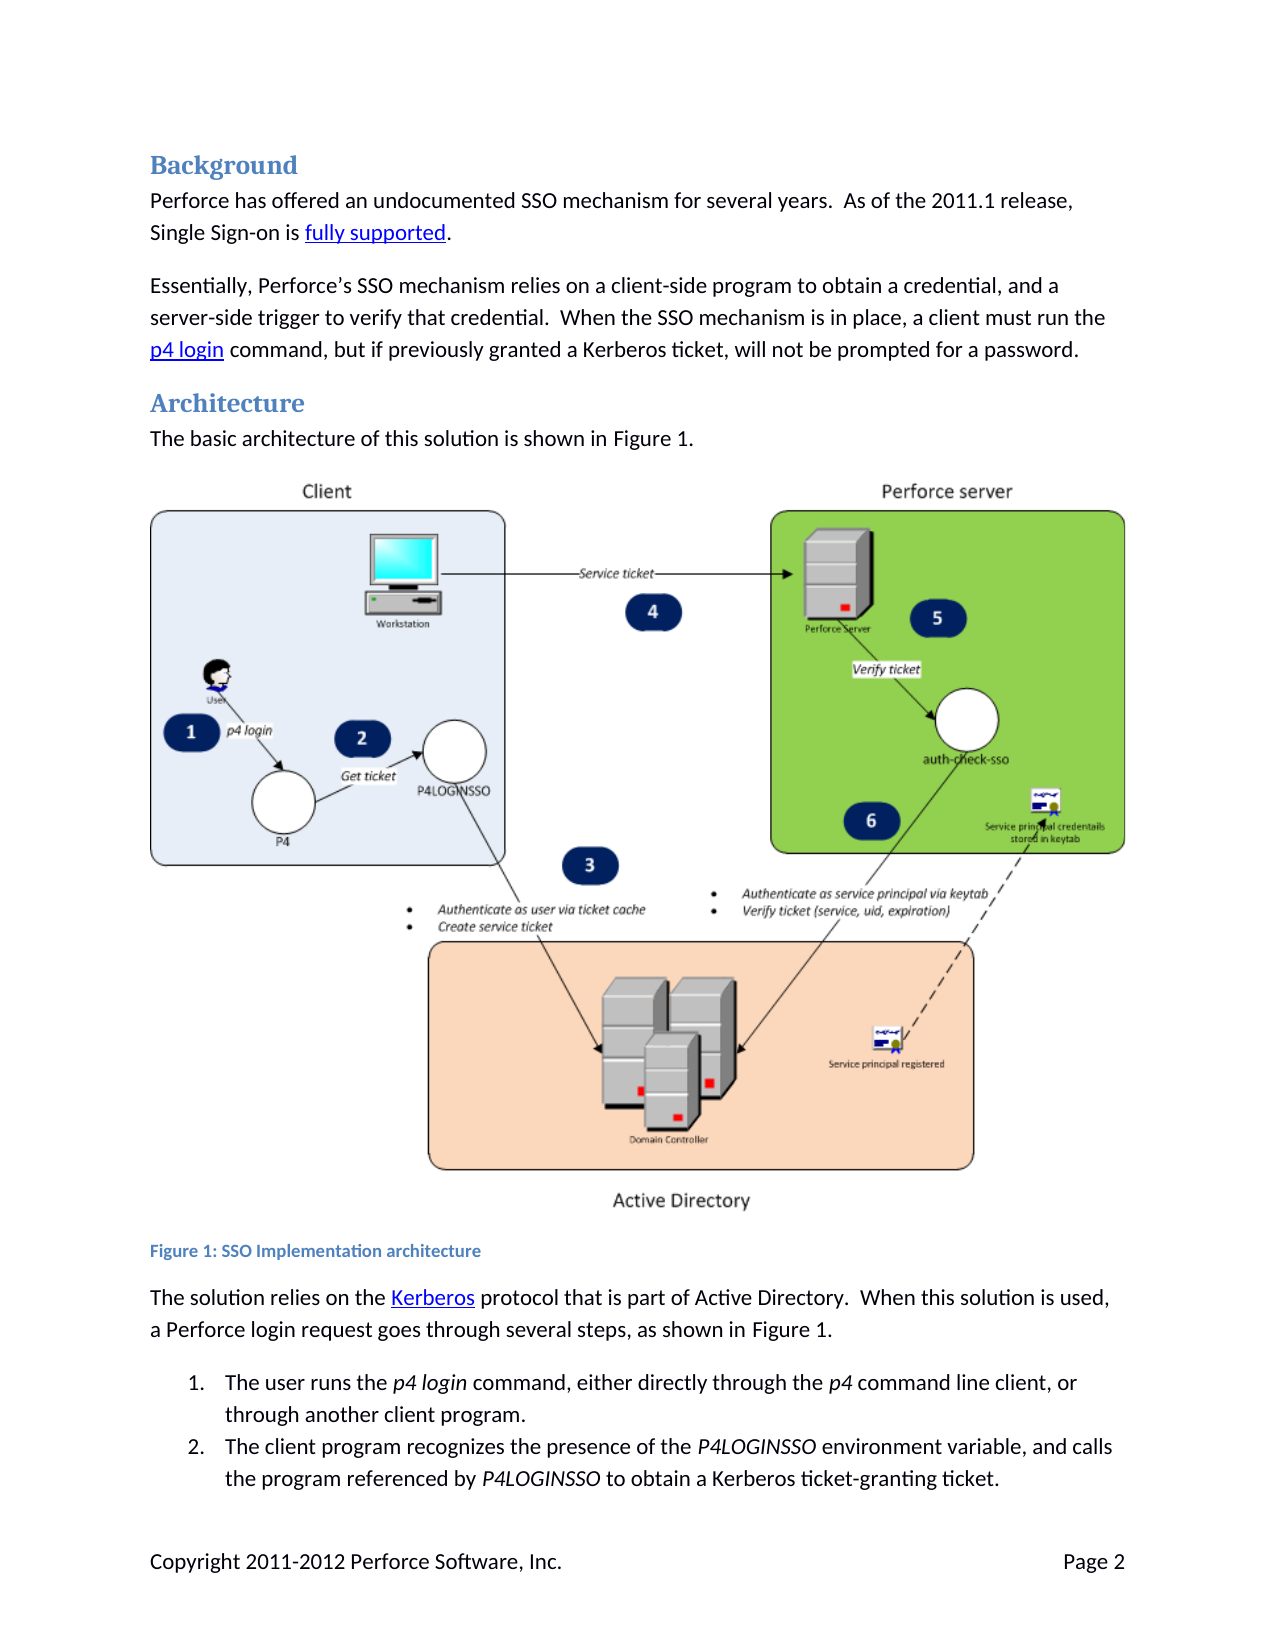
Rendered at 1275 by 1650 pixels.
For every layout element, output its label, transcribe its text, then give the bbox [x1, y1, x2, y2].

subtitle Background [150, 150, 1125, 181]
text The basic architecture of this solution is shown in Figure 1. [150, 424, 1125, 452]
text Essentially, Perforce’s SSO mechanism relies on a client-side program to obtain a credential, and a server-side trigger to verify that credential. When the SSO mechanism is in place, a client must run the p4 login command, but if previously granted a Kerberos ticket, will not be prompted for a password. [150, 271, 1125, 363]
text Perforce has offered an undocumented SSO mechanism for several years. As of the 2011.1 release, Single Sign-on is fully supported. [150, 186, 1125, 246]
text The solution relies on the Kerberos protocol that is part of Active Directory. When this solution is used, a Perforce login request goes through several steps, as shown in Figure 1. [150, 1283, 1125, 1343]
text Figure 1: SSO Implementation architecture [150, 1239, 1125, 1262]
list The client program recognizes the presence of the P4LOGINSSO environment variable, and calls the program referenced by P4LOGINSSO to obtain a Kerberos ticket-granting ticket. [187, 1432, 1125, 1492]
picture [150, 477, 1125, 1214]
list The user runs the p4 login command, either directly through the p4 command line client, or through another client program. [187, 1368, 1125, 1428]
subtitle Architecture [150, 388, 1125, 419]
